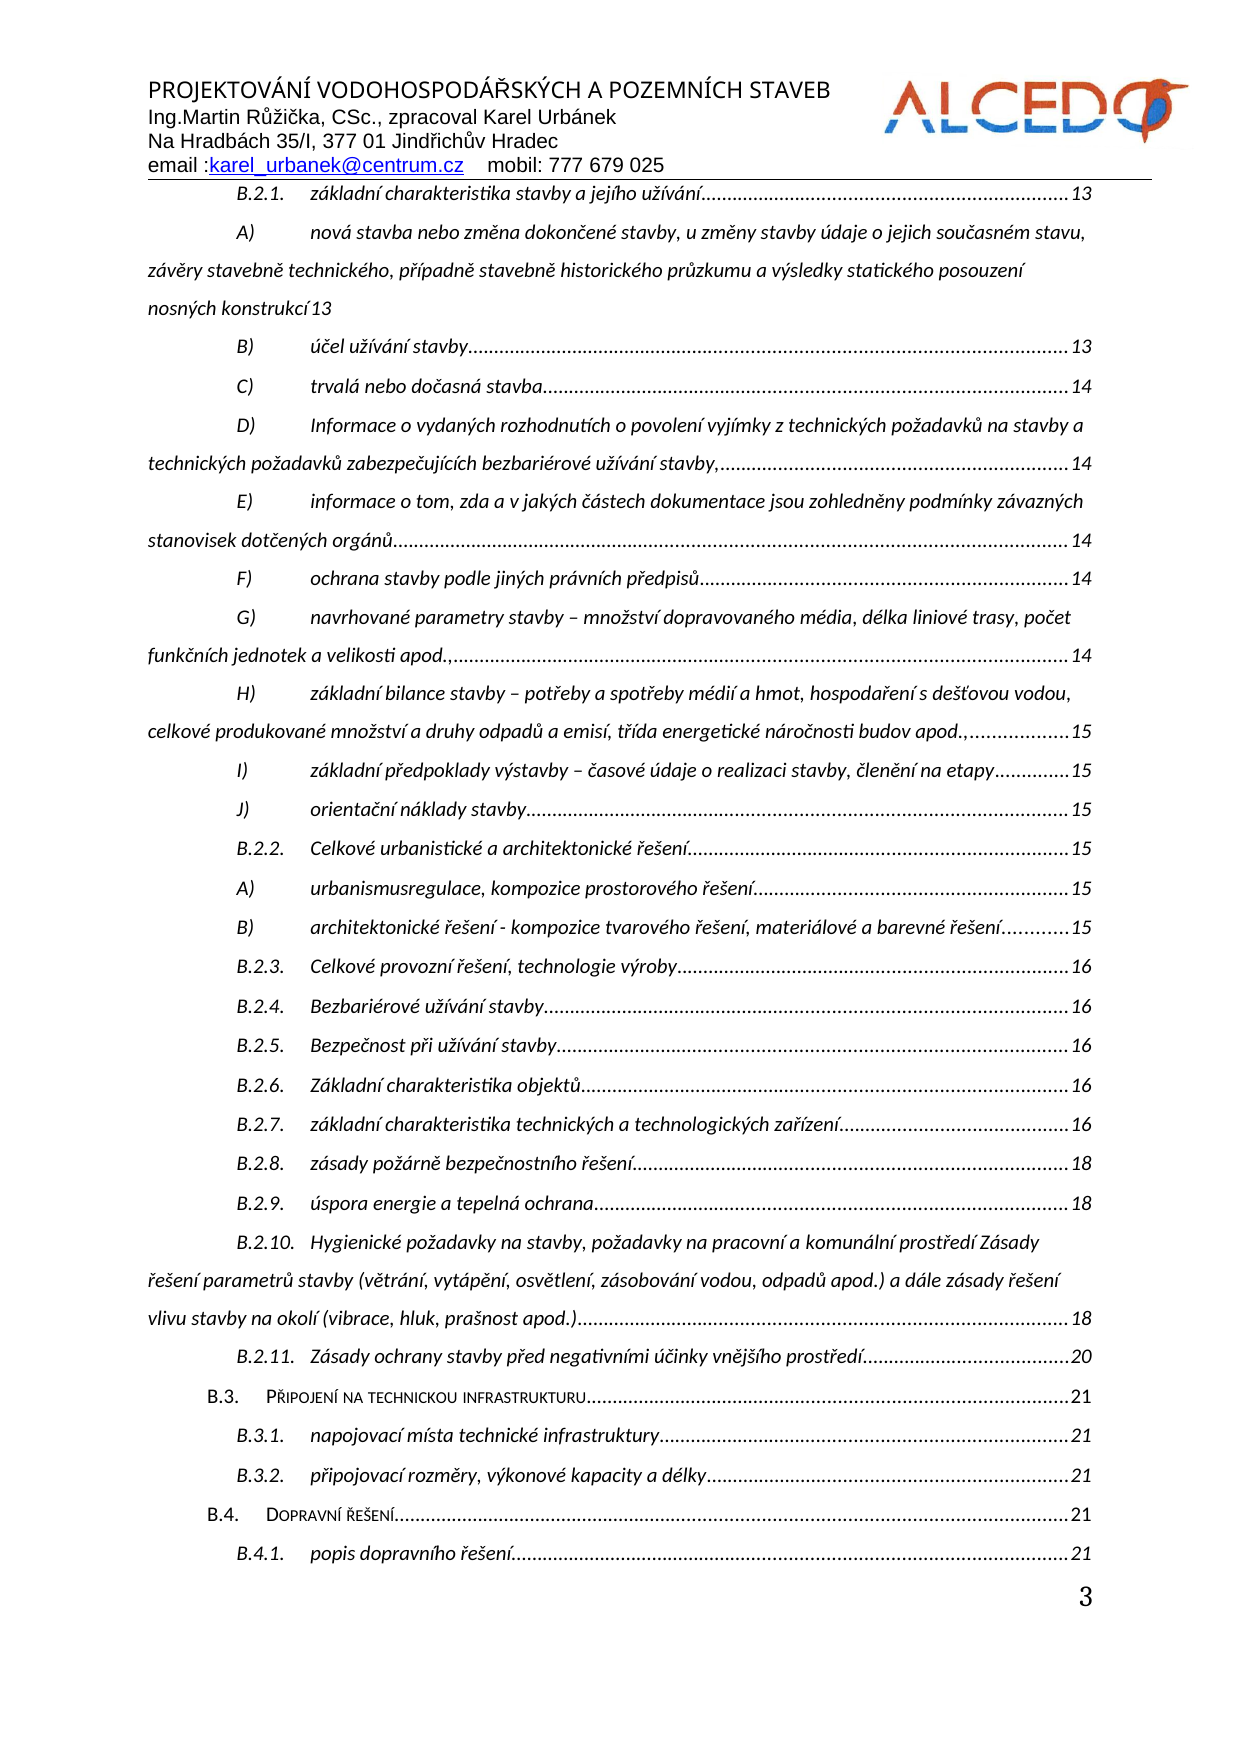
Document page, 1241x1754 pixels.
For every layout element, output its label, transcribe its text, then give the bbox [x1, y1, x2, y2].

text B.2.5. Bezpečnost při užívání stavby 16 [148, 1032, 1092, 1058]
text B.2.3. Celkové provozní řešení, technologie výroby 16 [148, 954, 1092, 979]
text B.2.2. Celkové urbanistické a architektonické řešení 15 [148, 836, 1092, 861]
text F) ochrana stavby podle jiných právních předpisů 14 [148, 565, 1092, 590]
text H) základní bilance stavby – potřeby a spotřeby médií a hmot, hospodaření s dešťovou vodou, celkové produkované množství a druhy odpadů a emisí, třída energetické náročnosti budov apod., 15 [148, 681, 1092, 744]
text G) navrhované parametry stavby – množství dopravovaného média, délka liniové trasy, počet funkčních jednotek a velikosti apod., 14 [148, 604, 1092, 668]
text B.3. Připojení na technickou infrastrukturu 21 [148, 1383, 1092, 1408]
text D) Informace o vydaných rozhodnutích o povolení vyjímky z technických požadavků na stavby a technických požadavků zabezpečujících bezbariérové užívání stavby, 14 [148, 412, 1092, 476]
text E) informace o tom, zda a v jakých částech dokumentace jsou zohledněny podmínky závazných stanovisek dotčených orgánů 14 [148, 489, 1092, 552]
text A) urbanismusregulace, kompozice prostorového řešení 15 [148, 875, 1092, 900]
text B.4. Dopravní řešení 21 [148, 1501, 1092, 1527]
text B.2.10. Hygienické požadavky na stavby, požadavky na pracovní a komunální prostředí Zásady řešení parametrů stavby (větrání, vytápění, osvětlení, zásobování vodou, odpadů apod.) a dále zásady řešení vlivu stavby na okolí (vibrace, hluk, prašnost apod.) 18 [148, 1229, 1092, 1331]
text B.2.9. úspora energie a tepelná ochrana 18 [148, 1190, 1092, 1215]
text B.2.4. Bezbariérové užívání stavby 16 [148, 993, 1092, 1018]
text J) orientační náklady stavby 15 [148, 796, 1092, 822]
text B.2.1. základní charakteristika stavby a jejího užívání 13 [148, 180, 1092, 205]
text B.2.11. Zásady ochrany stavby před negativními účinky vnějšího prostředí 20 [148, 1344, 1092, 1369]
text A) nová stavba nebo změna dokončené stavby, u změny stavby údaje o jejich současném stavu, závěry stavebně technického, případně stavebně historického průzkumu a výsledky statického posouzení nosných konstrukcí 13 [148, 219, 1092, 321]
picture [880, 72, 1195, 150]
text B.3.1. napojovací místa technické infrastruktury 21 [148, 1422, 1092, 1448]
text B) účel užívání stavby 13 [148, 334, 1092, 359]
text B.2.7. základní charakteristika technických a technologických zařízení 16 [148, 1111, 1092, 1137]
text B.2.8. zásady požárně bezpečnostního řešení 18 [148, 1151, 1092, 1176]
text I) základní předpoklady výstavby – časové údaje o realizaci stavby, členění na etapy 15 [148, 757, 1092, 782]
text B.3.2. připojovací rozměry, výkonové kapacity a délky 21 [148, 1462, 1092, 1487]
text B) architektonické řešení - kompozice tvarového řešení, materiálové a barevné řešení 15 [148, 914, 1092, 940]
text B.4.1. popis dopravního řešení 21 [148, 1541, 1092, 1566]
text B.2.6. Základní charakteristika objektů 16 [148, 1072, 1092, 1097]
text C) trvalá nebo dočasná stavba 14 [148, 373, 1092, 398]
